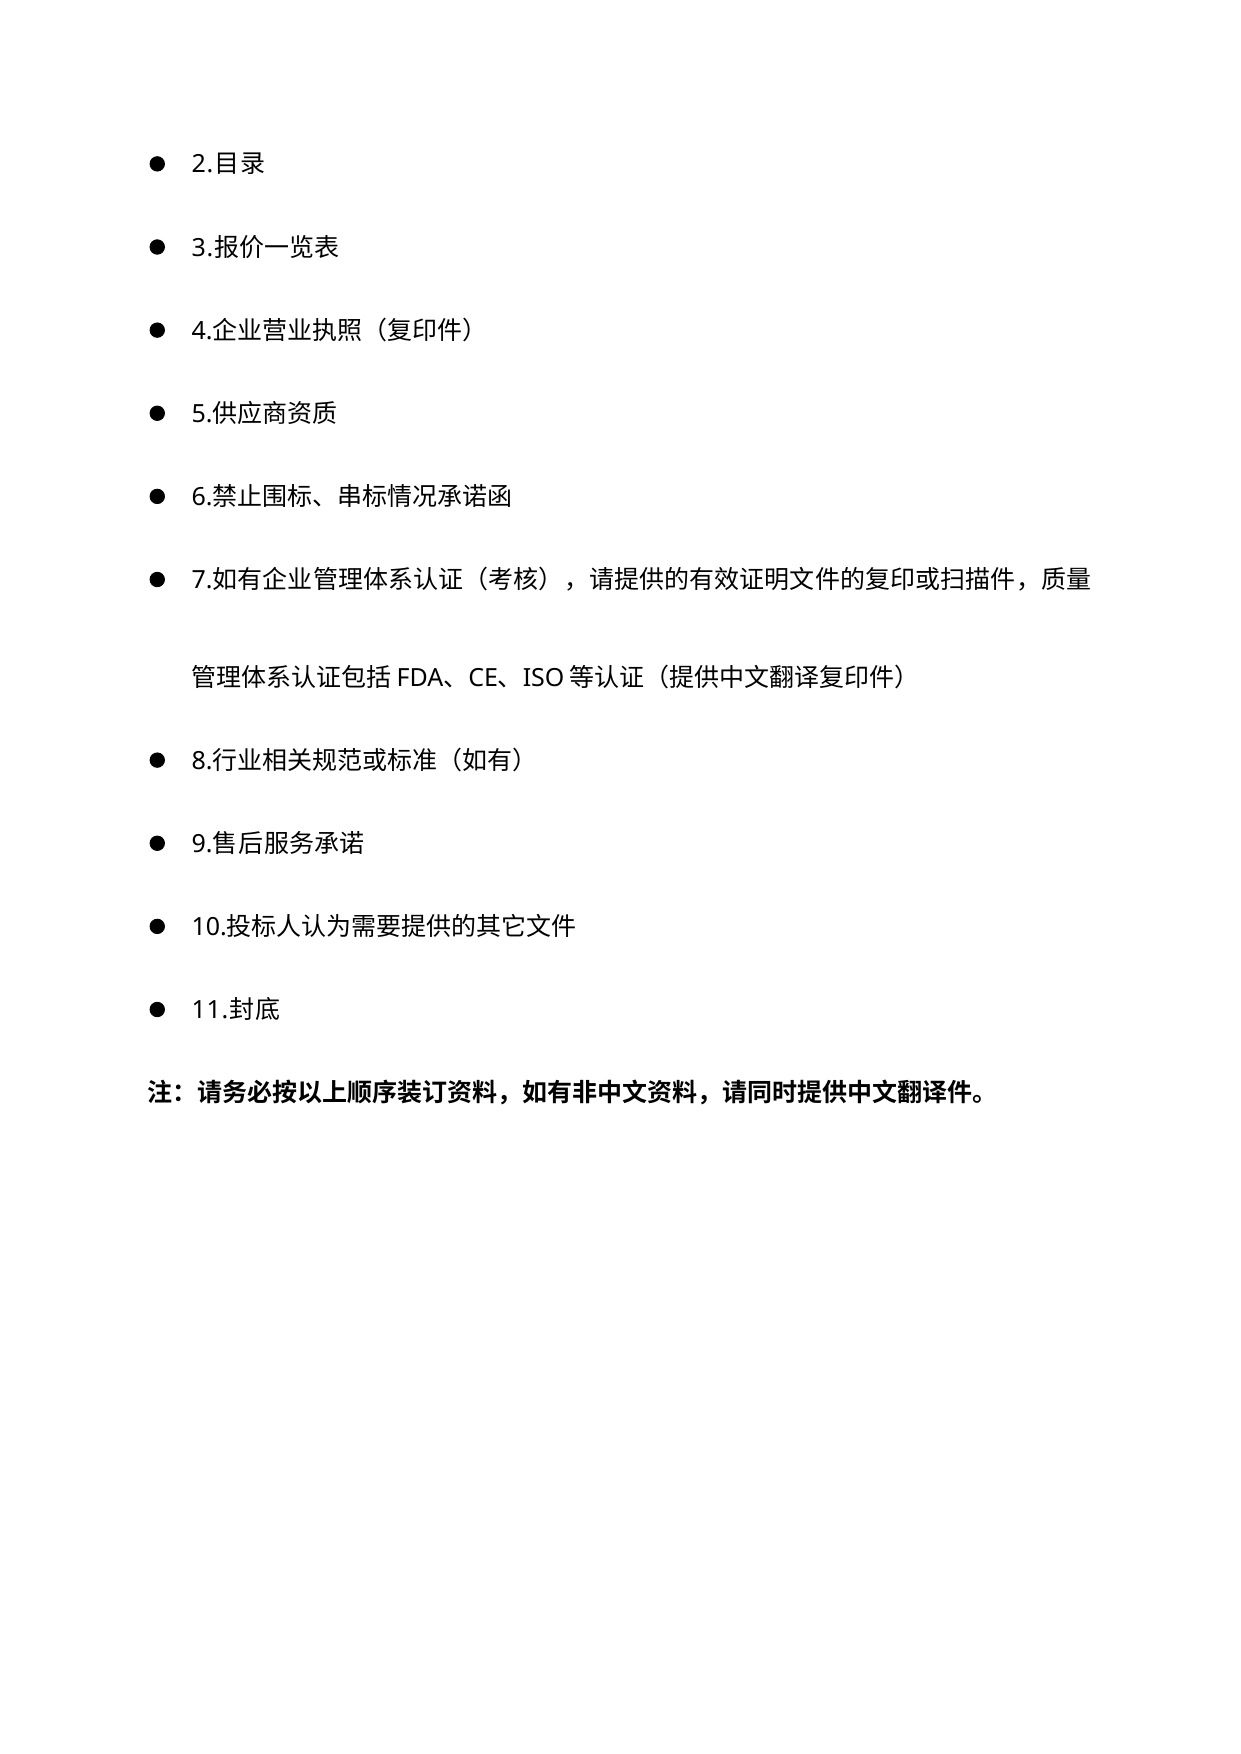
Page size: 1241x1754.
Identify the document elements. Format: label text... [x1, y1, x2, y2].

list 8.行业相关规范或标准（如有） [148, 726, 1093, 791]
text 注：请务必按以上顺序装订资料，如有非中文资料，请同时提供中文翻译件。 [148, 1058, 1093, 1123]
list 6.禁止围标、串标情况承诺函 [148, 462, 1093, 527]
list 3.报价一览表 [148, 213, 1093, 278]
list 7.如有企业管理体系认证（考核），请提供的有效证明文件的复印或扫描件，质量管理体系认证包括FDA、CE、ISO等认证（提供中文翻译复印件） [148, 545, 1093, 708]
list 2.目录 [148, 129, 1093, 194]
list 11.封底 [148, 975, 1093, 1040]
list 4.企业营业执照（复印件） [148, 296, 1093, 361]
list 9.售后服务承诺 [148, 809, 1093, 874]
list 5.供应商资质 [148, 379, 1093, 444]
list 10.投标人认为需要提供的其它文件 [148, 892, 1093, 957]
